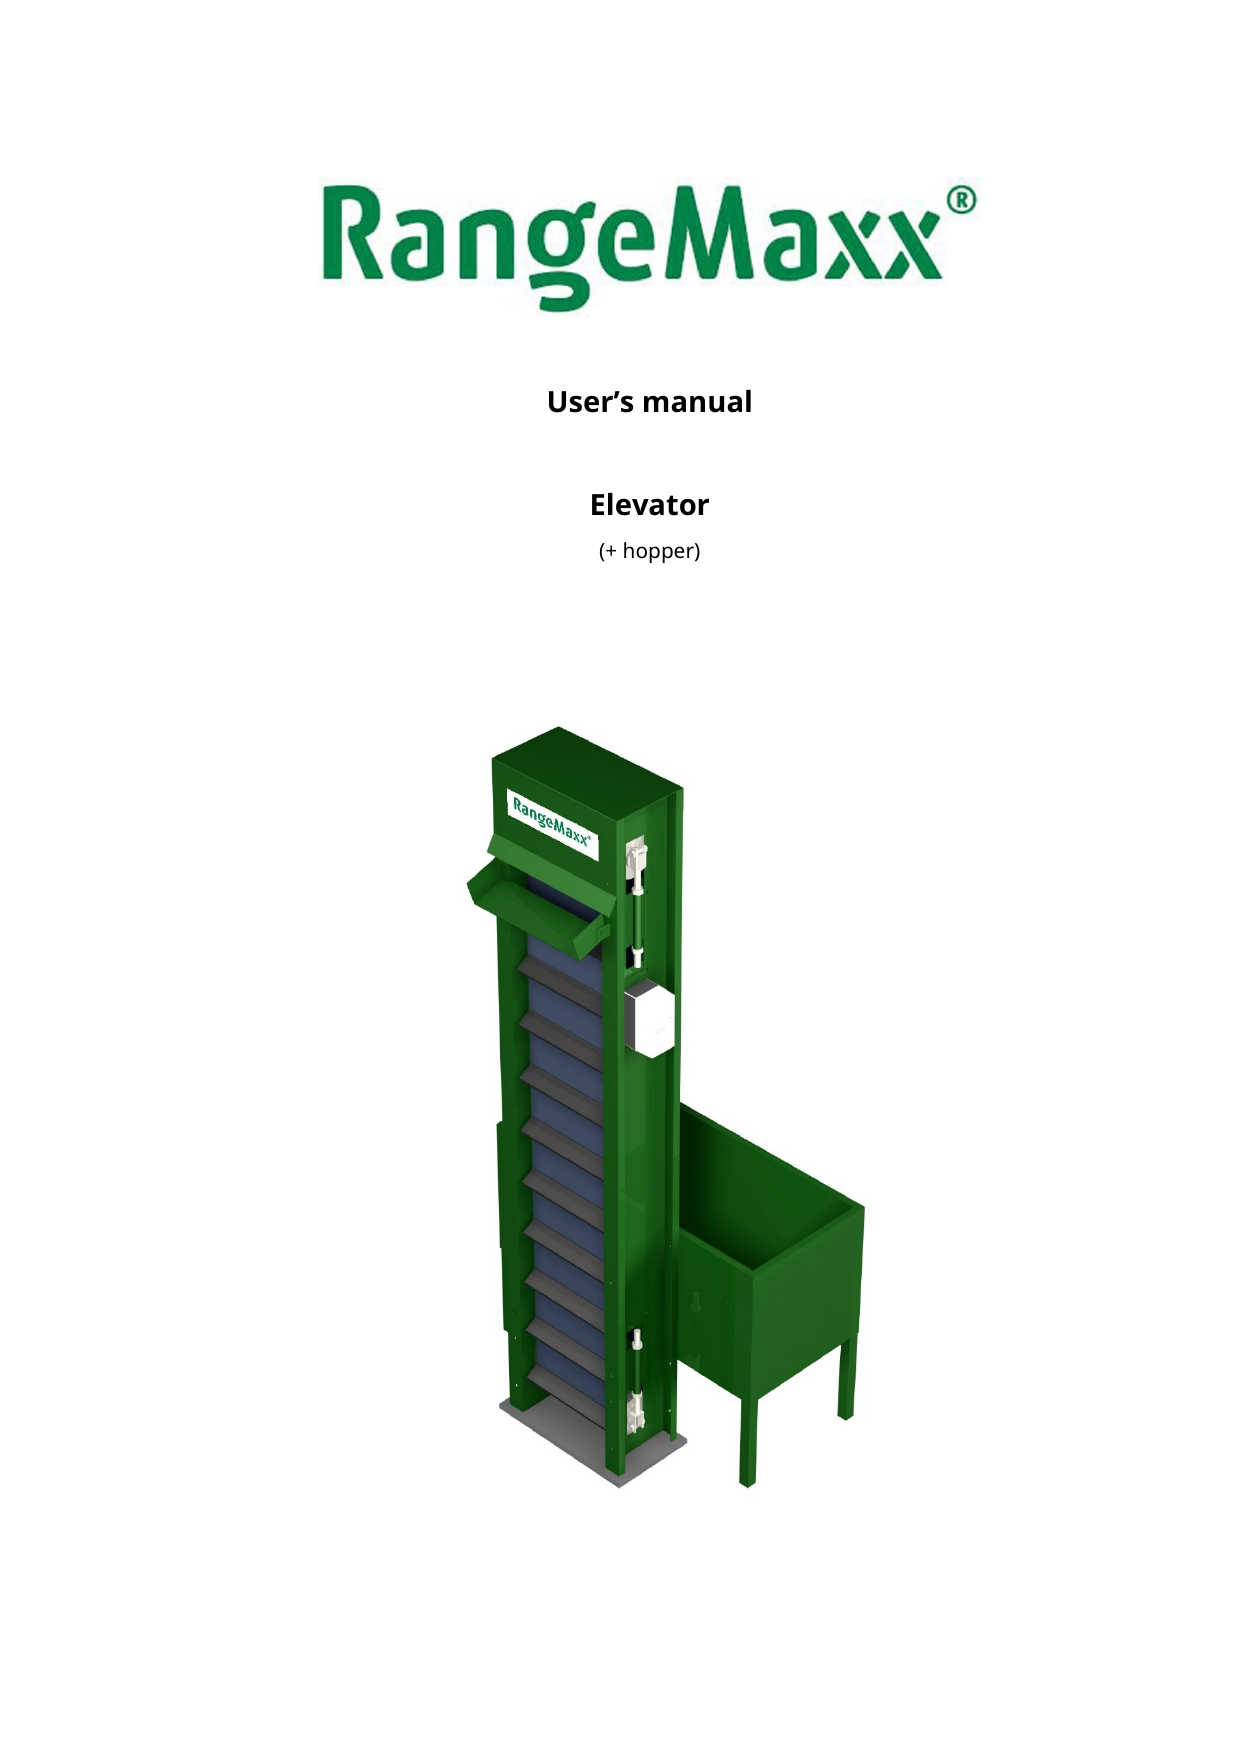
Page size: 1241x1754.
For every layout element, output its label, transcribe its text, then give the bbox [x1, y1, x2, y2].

text User’s manual [165, 381, 1134, 421]
text (+ hopper) [165, 536, 1134, 564]
picture [405, 712, 895, 1532]
picture [317, 177, 982, 318]
text Elevator [165, 484, 1134, 524]
